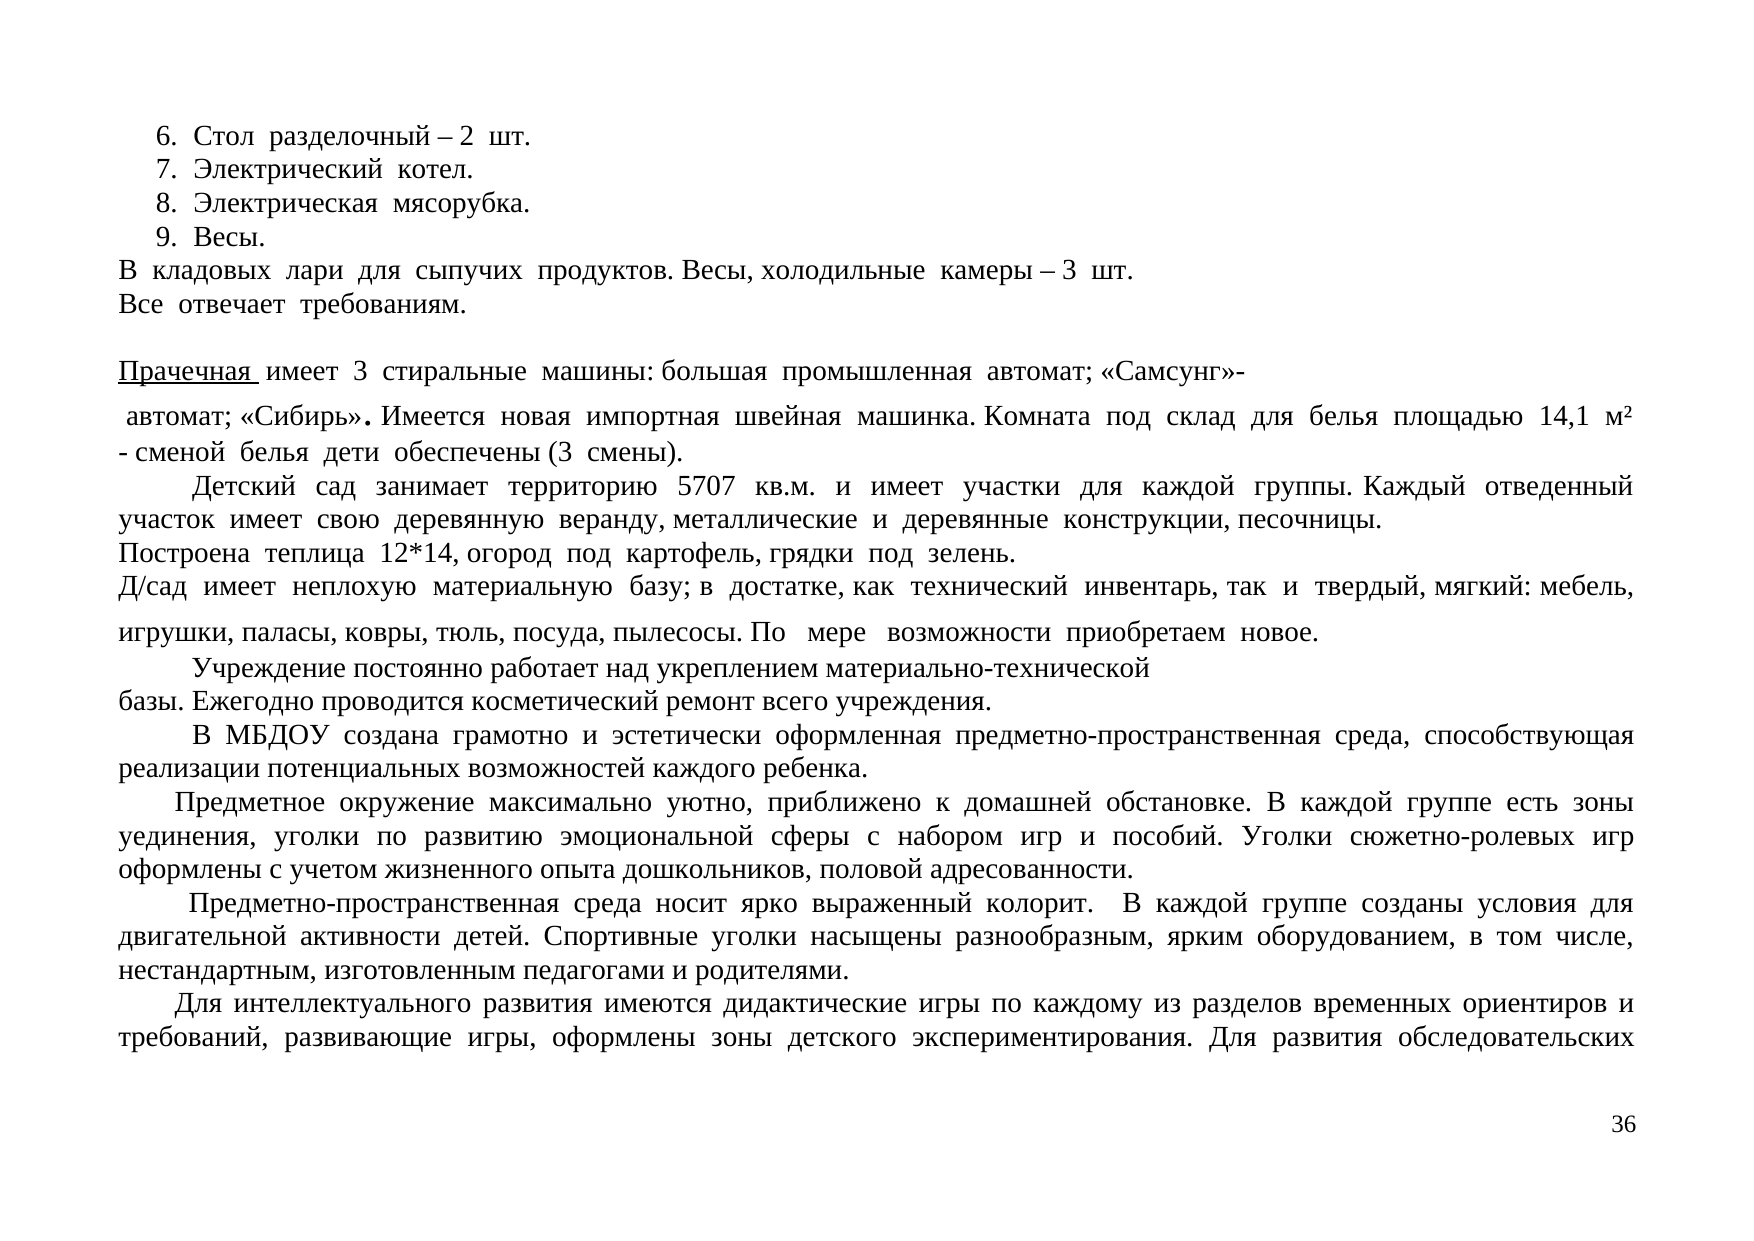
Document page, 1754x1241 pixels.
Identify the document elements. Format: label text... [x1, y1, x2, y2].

text В кладовых лари для сыпучих продуктов. Весы, холодильные камеры – 3 шт. [118, 252, 1636, 286]
text Предметно-пространственная среда носит ярко выраженный колорит. В каждой группе созданы условия для двигательной активности детей. Спортивные уголки насыщены разнообразным, ярким оборудованием, в том числе, нестандартным, изготовленным педагогами и родителями. [118, 885, 1636, 985]
list Электрическая мясорубка. [156, 185, 1636, 219]
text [118, 985, 1636, 1052]
text Д/сад имеет неплохую материальную базу; в достатке, как технический инвентарь, так и твердый, мягкий: мебель, игрушки, паласы, ковры, тюль, посуда, пылесосы. По мере возможности приобретаем новое. [118, 568, 1636, 650]
text Построена теплица 12*14, огород под картофель, грядки под зелень. [118, 535, 1636, 568]
text Предметное окружение максимально уютно, приближено к домашней обстановке. В каждой группе есть зоны уединения, уголки по развитию эмоциональной сферы с набором игр и пособий. Уголки сюжетно-ролевых игр оформлены с учетом жизненного опыта дошкольников, половой адресованности. [118, 784, 1636, 885]
list Электрический котел. [156, 152, 1636, 185]
list Стол разделочный – 2 шт. [156, 118, 1636, 152]
text автомат; «Сибирь». Имеется новая импортная швейная машинка. Комната под склад для белья площадью 14,1 м² - сменой белья дети обеспечены (3 смены). [118, 386, 1636, 468]
text Детский сад занимает территорию 5707 кв.м. и имеет участки для каждой группы. Каждый отведенный участок имеет свою деревянную веранду, металлические и деревянные конструкции, песочницы. [118, 468, 1636, 535]
text базы. Ежегодно проводится косметический ремонт всего учреждения. [118, 683, 1636, 717]
text Все отвечает требованиям. [118, 286, 1636, 319]
text Учреждение постоянно работает над укреплением материально-технической [118, 650, 1754, 683]
text Прачечная имеет 3 стиральные машины: большая промышленная автомат; «Самсунг»- [118, 353, 1636, 386]
text В МБдоу создана грамотно и эстетически оформленная предметно-пространственная среда, способствующая реализации потенциальных возможностей каждого ребенка. [118, 717, 1636, 784]
list Весы. [156, 219, 1636, 252]
